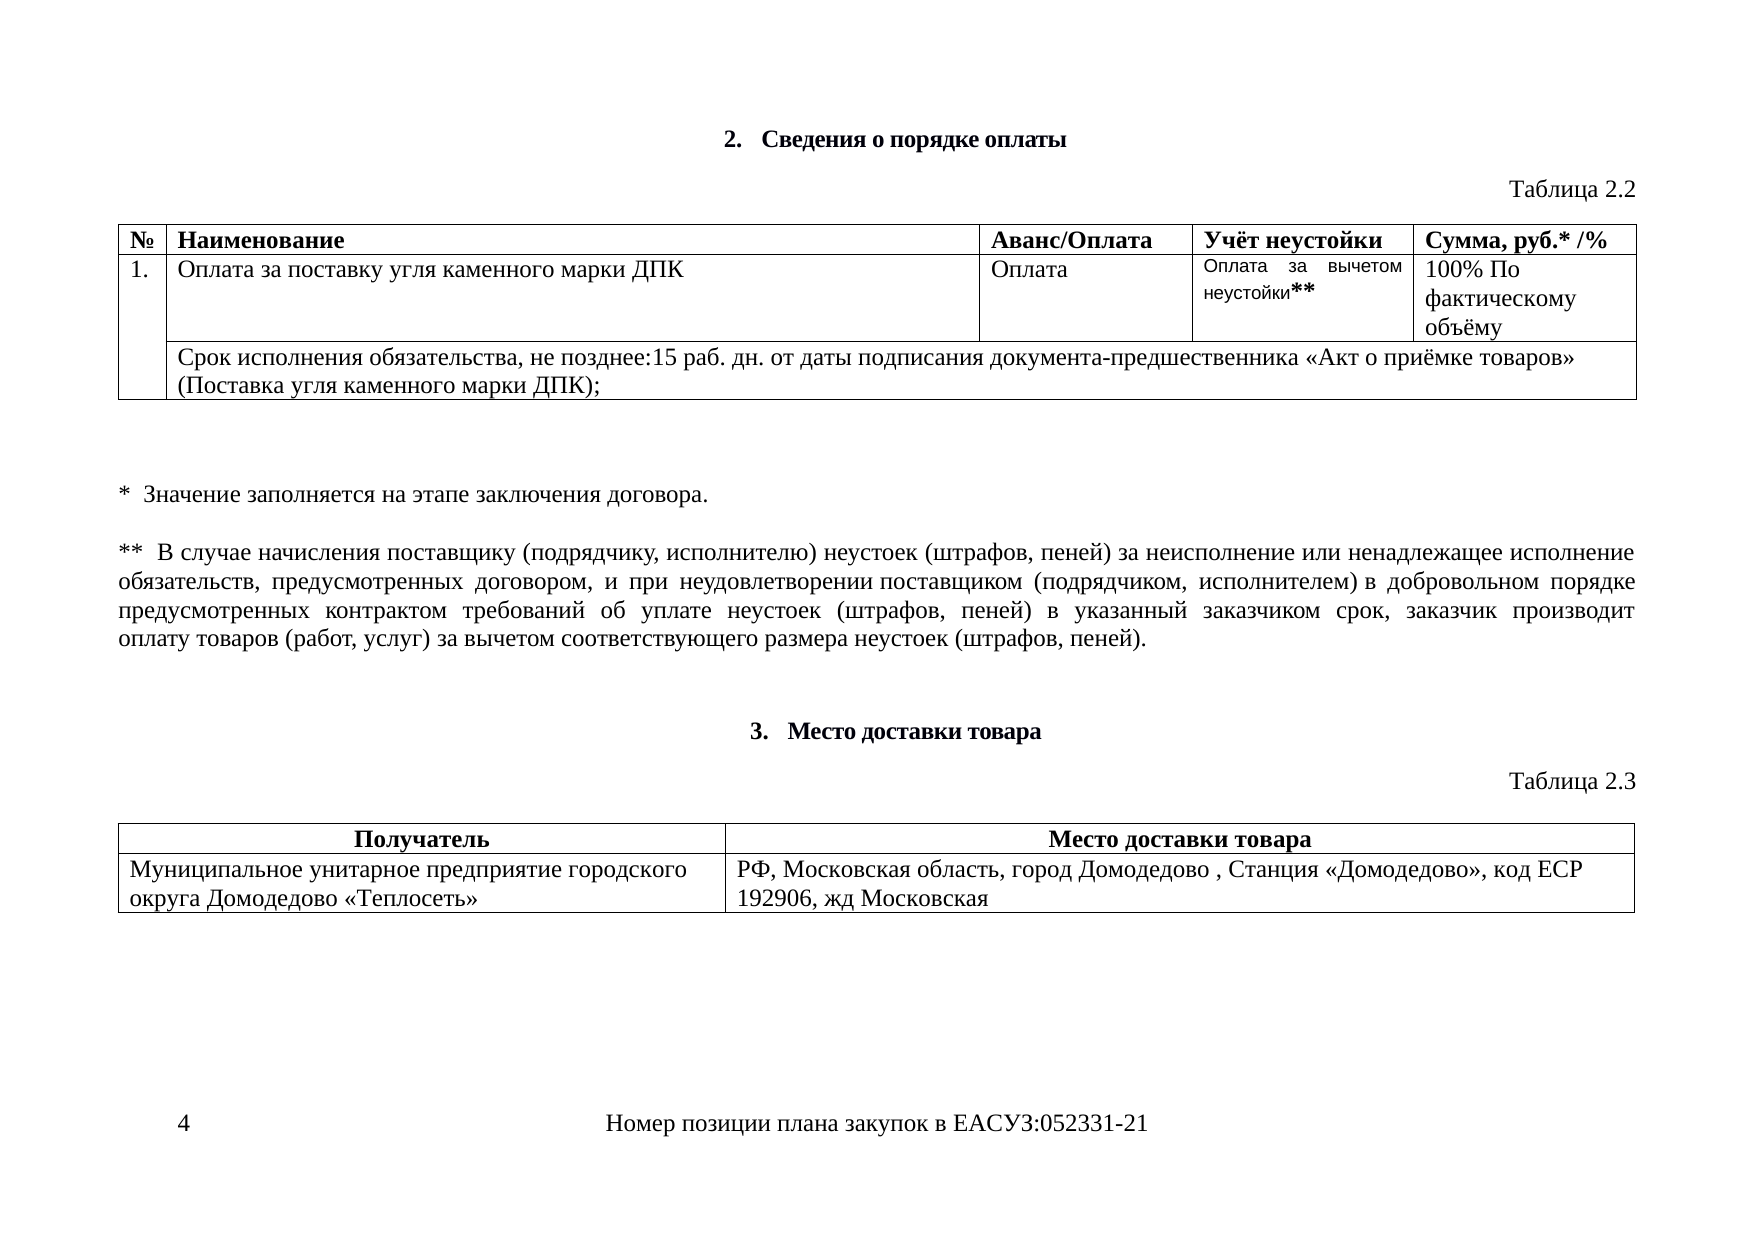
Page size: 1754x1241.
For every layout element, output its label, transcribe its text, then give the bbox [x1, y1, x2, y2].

subtitle Сведения о порядке оплаты [155, 124, 1636, 153]
